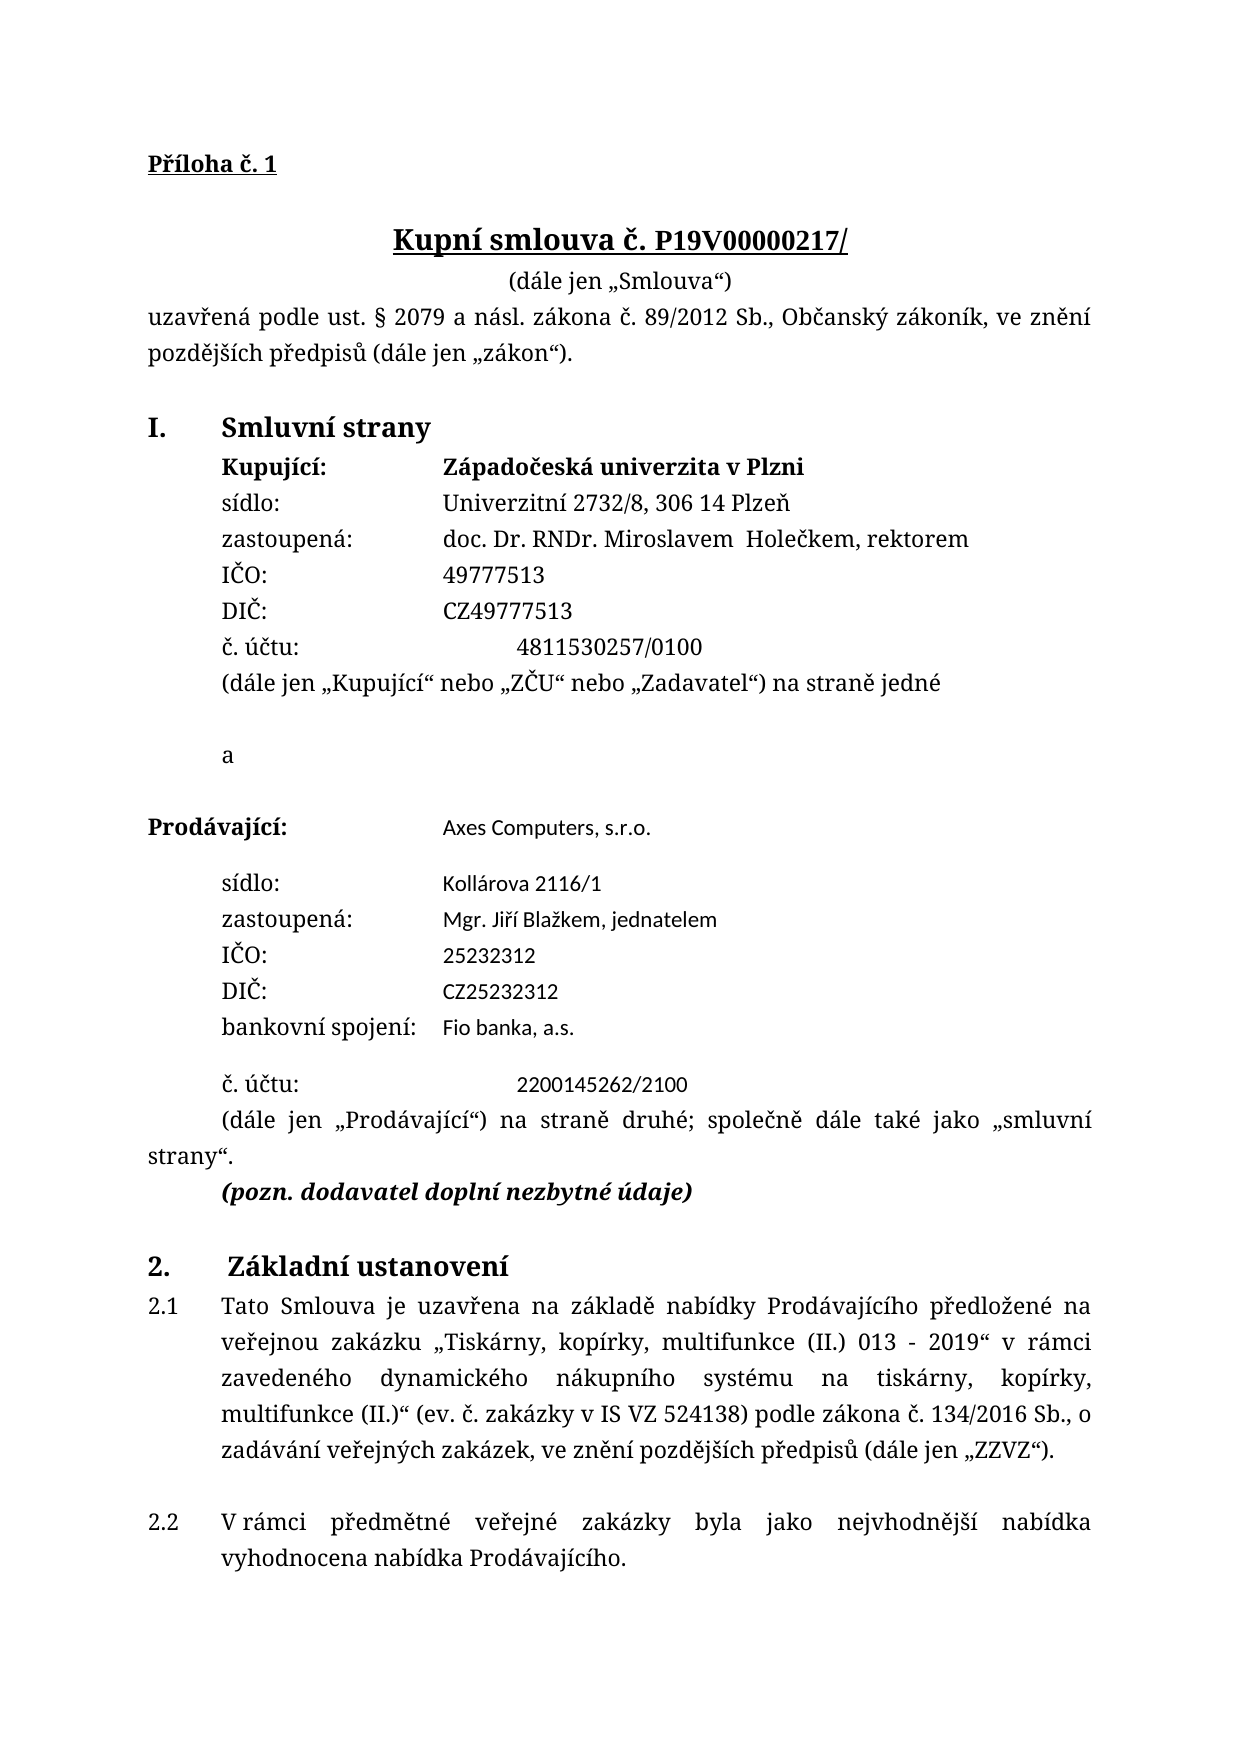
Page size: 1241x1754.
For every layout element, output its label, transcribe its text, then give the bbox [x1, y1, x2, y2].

text zastoupená: Mgr. Jiří Blažkem, jednatelem [221, 903, 1093, 934]
text 2. Základní ustanovení [148, 1248, 1093, 1284]
text č. účtu: 4811530257/0100 [221, 631, 1093, 662]
text č. účtu: 2200145262/2100 [221, 1068, 1093, 1099]
text (pozn. dodavatel doplní nezbytné údaje) [148, 1176, 1093, 1207]
text IČO: 25232312 [221, 939, 1093, 971]
text 2.2 V rámci předmětné veřejné zakázky byla jako nejvhodnější nabídka vyhodnocena nabídka Prodávajícího. [148, 1506, 1093, 1573]
text bankovní spojení: Fio banka, a.s. [148, 1011, 1093, 1042]
text I. Smluvní strany [148, 409, 1093, 446]
text Prodávající: Axes Computers, s.r.o. [148, 811, 1093, 842]
text uzavřená podle ust. § 2079 a násl. zákona č. 89/2012 Sb., Občanský zákoník, ve znění pozdějších předpisů (dále jen „zákon“). [148, 301, 1093, 368]
text DIČ: CZ25232312 [221, 975, 1093, 1006]
text Kupní smlouva č. P19V00000217/ [148, 219, 1093, 259]
text Příloha č. 1 [148, 148, 1093, 179]
text DIČ: CZ49777513 [221, 595, 1093, 626]
text zastoupená: doc. Dr. RNDr. Miroslavem Holečkem, rektorem [221, 523, 1093, 554]
text 2.1 Tato Smlouva je uzavřena na základě nabídky Prodávajícího předložené na veřejnou zakázku „Tiskárny, kopírky, multifunkce (II.) 013 - 2019“ v rámci zavedeného dynamického nákupního systému na tiskárny, kopírky, multifunkce (II.)“ (ev. č. zakázky v IS VZ 524138) podle zákona č. 134/2016 Sb., o zadávání veřejných zakázek, ve znění pozdějších předpisů (dále jen „ZZVZ“). [148, 1290, 1093, 1465]
text Kupující: Západočeská univerzita v Plzni [221, 451, 1093, 482]
text (dále jen „Smlouva“) [148, 265, 1093, 296]
text (dále jen „Kupující“ nebo „ZČU“ nebo „Zadavatel“) na straně jedné [221, 667, 1093, 698]
text sídlo: Kollárova 2116/1 [221, 867, 1093, 899]
text (dále jen „Prodávající“) na straně druhé; společně dále také jako „smluvní strany“. [148, 1104, 1093, 1171]
text sídlo: Univerzitní 2732/8, 306 14 Plzeň [221, 487, 1093, 518]
text a [221, 739, 1093, 770]
text IČO: 49777513 [221, 559, 1093, 590]
